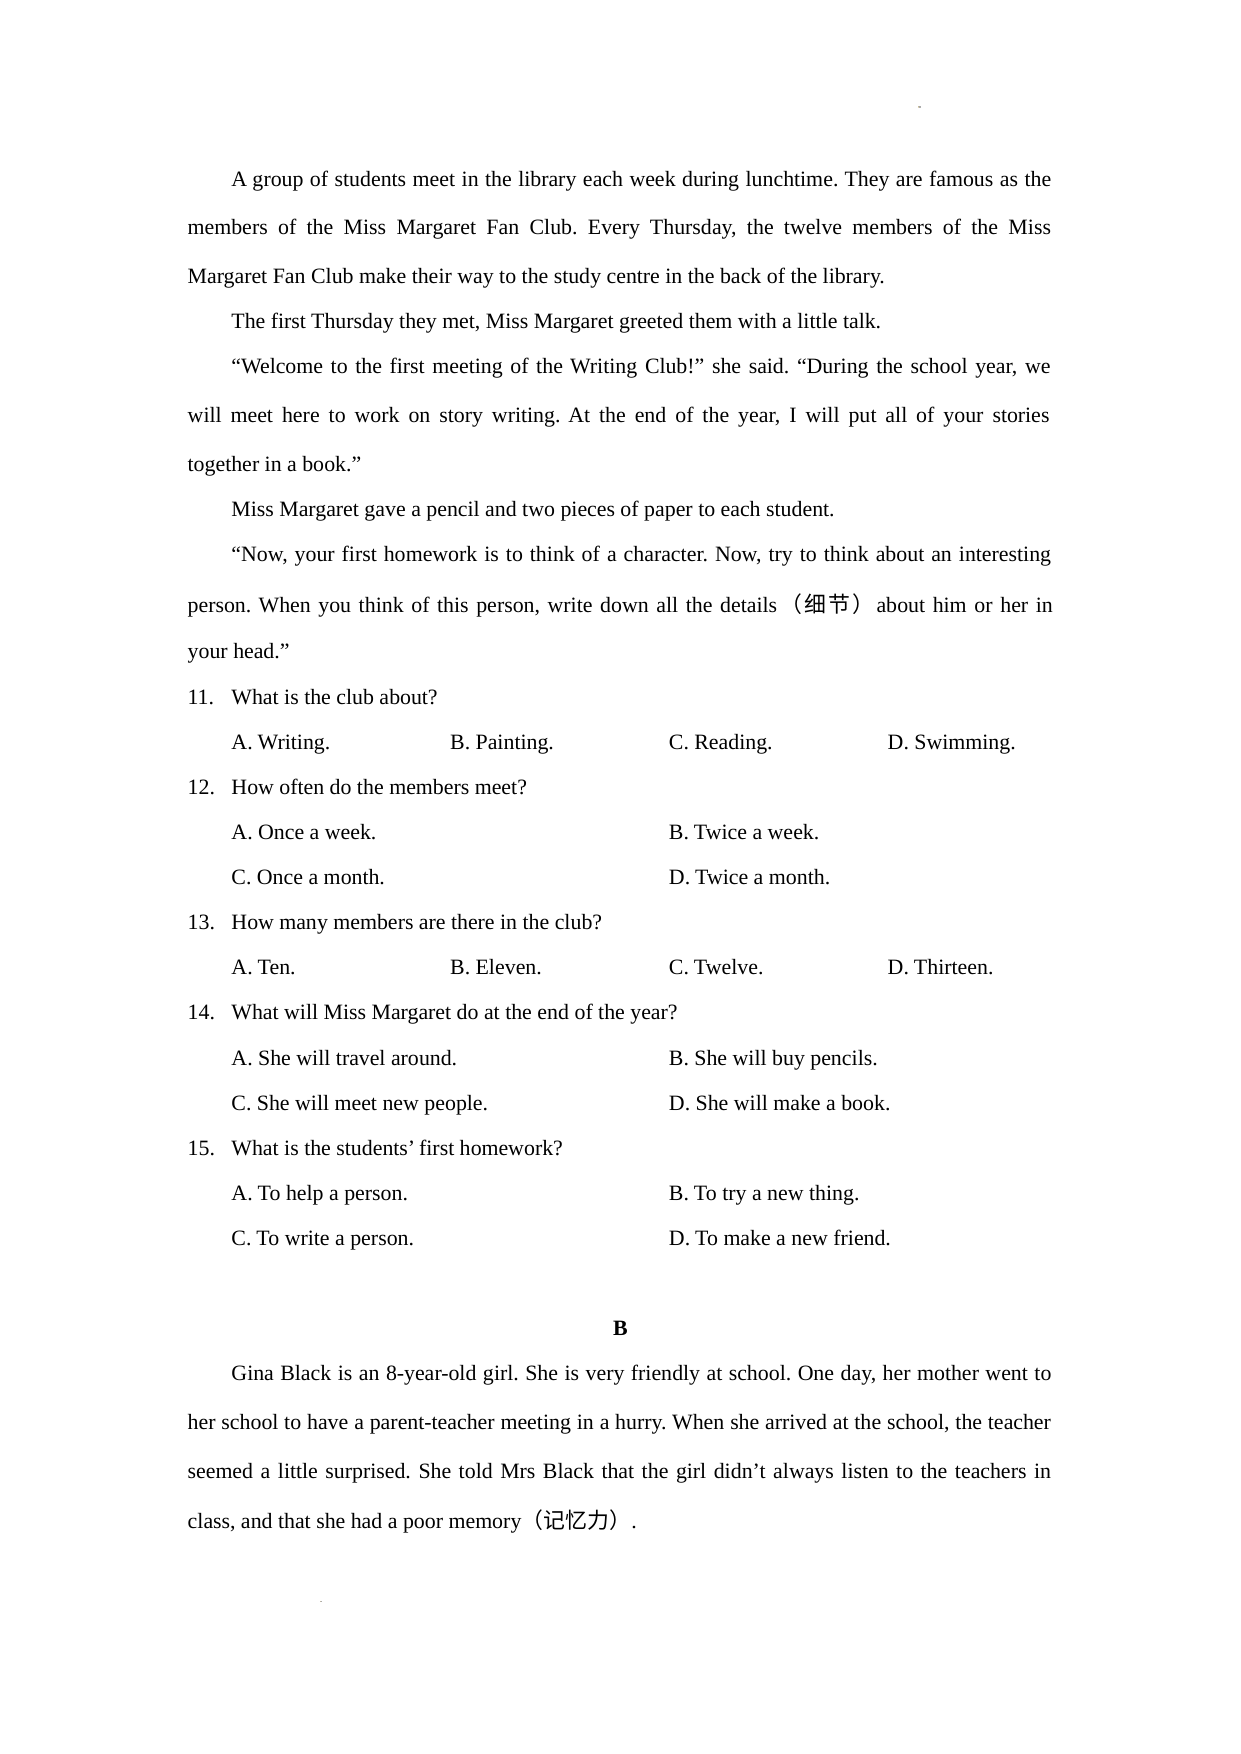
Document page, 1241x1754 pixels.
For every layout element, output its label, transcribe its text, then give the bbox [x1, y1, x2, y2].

text A. Once a week. B. Twice a week. [187, 815, 1053, 848]
text A. To help a person. B. To try a new thing. [187, 1176, 1053, 1209]
text “Welcome to the first meeting of the Writing Club!” she said. “During the school year, we will meet here to work on story writing. At the end of the year, I will put all of your stories together in a book.” [187, 350, 1053, 480]
text 15. What is the students’ first homework? [187, 1131, 1053, 1163]
text 11. What is the club about? [187, 680, 1053, 712]
text Gina Black is an 8-year-old girl. She is very friendly at school. One day, her mother went to her school to have a parent-teacher meeting in a hurry. When she arrived at the school, the teacher seemed a little surprised. She told Mrs Black that the girl didn’t always listen to the teachers in class, and that she had a poor memory（记忆力）. [187, 1357, 1053, 1535]
text “Now, your first homework is to think of a character. Now, try to think about an interesting person. When you think of this person, write down all the details（细节）about him or her in your head.” [187, 537, 1053, 667]
text The first Thursday they met, Miss Margaret greeted them with a little talk. [187, 304, 1053, 337]
text 12. How often do the members meet? [187, 770, 1053, 803]
text B [187, 1311, 1053, 1344]
text C. To write a person. D. To make a new friend. [187, 1221, 1053, 1254]
text A. Ten. B. Eleven. C. Twelve. D. Thirteen. [187, 951, 1053, 983]
text A. She will travel around. B. She will buy pencils. [187, 1041, 1053, 1073]
text C. She will meet new people. D. She will make a book. [187, 1086, 1053, 1118]
text 14. What will Miss Margaret do at the end of the year? [187, 996, 1053, 1028]
text Miss Margaret gave a pencil and two pieces of paper to each student. [187, 492, 1053, 525]
text A group of students meet in the library each week during lunchtime. They are famous as the members of the Miss Margaret Fan Club. Every Thursday, the twelve members of the Miss Margaret Fan Club make their way to the study centre in the back of the library. [187, 162, 1053, 292]
text 13. How many members are there in the club? [187, 906, 1053, 938]
text A. Writing. B. Painting. C. Reading. D. Swimming. [187, 725, 1053, 758]
text C. Once a month. D. Twice a month. [187, 860, 1053, 893]
